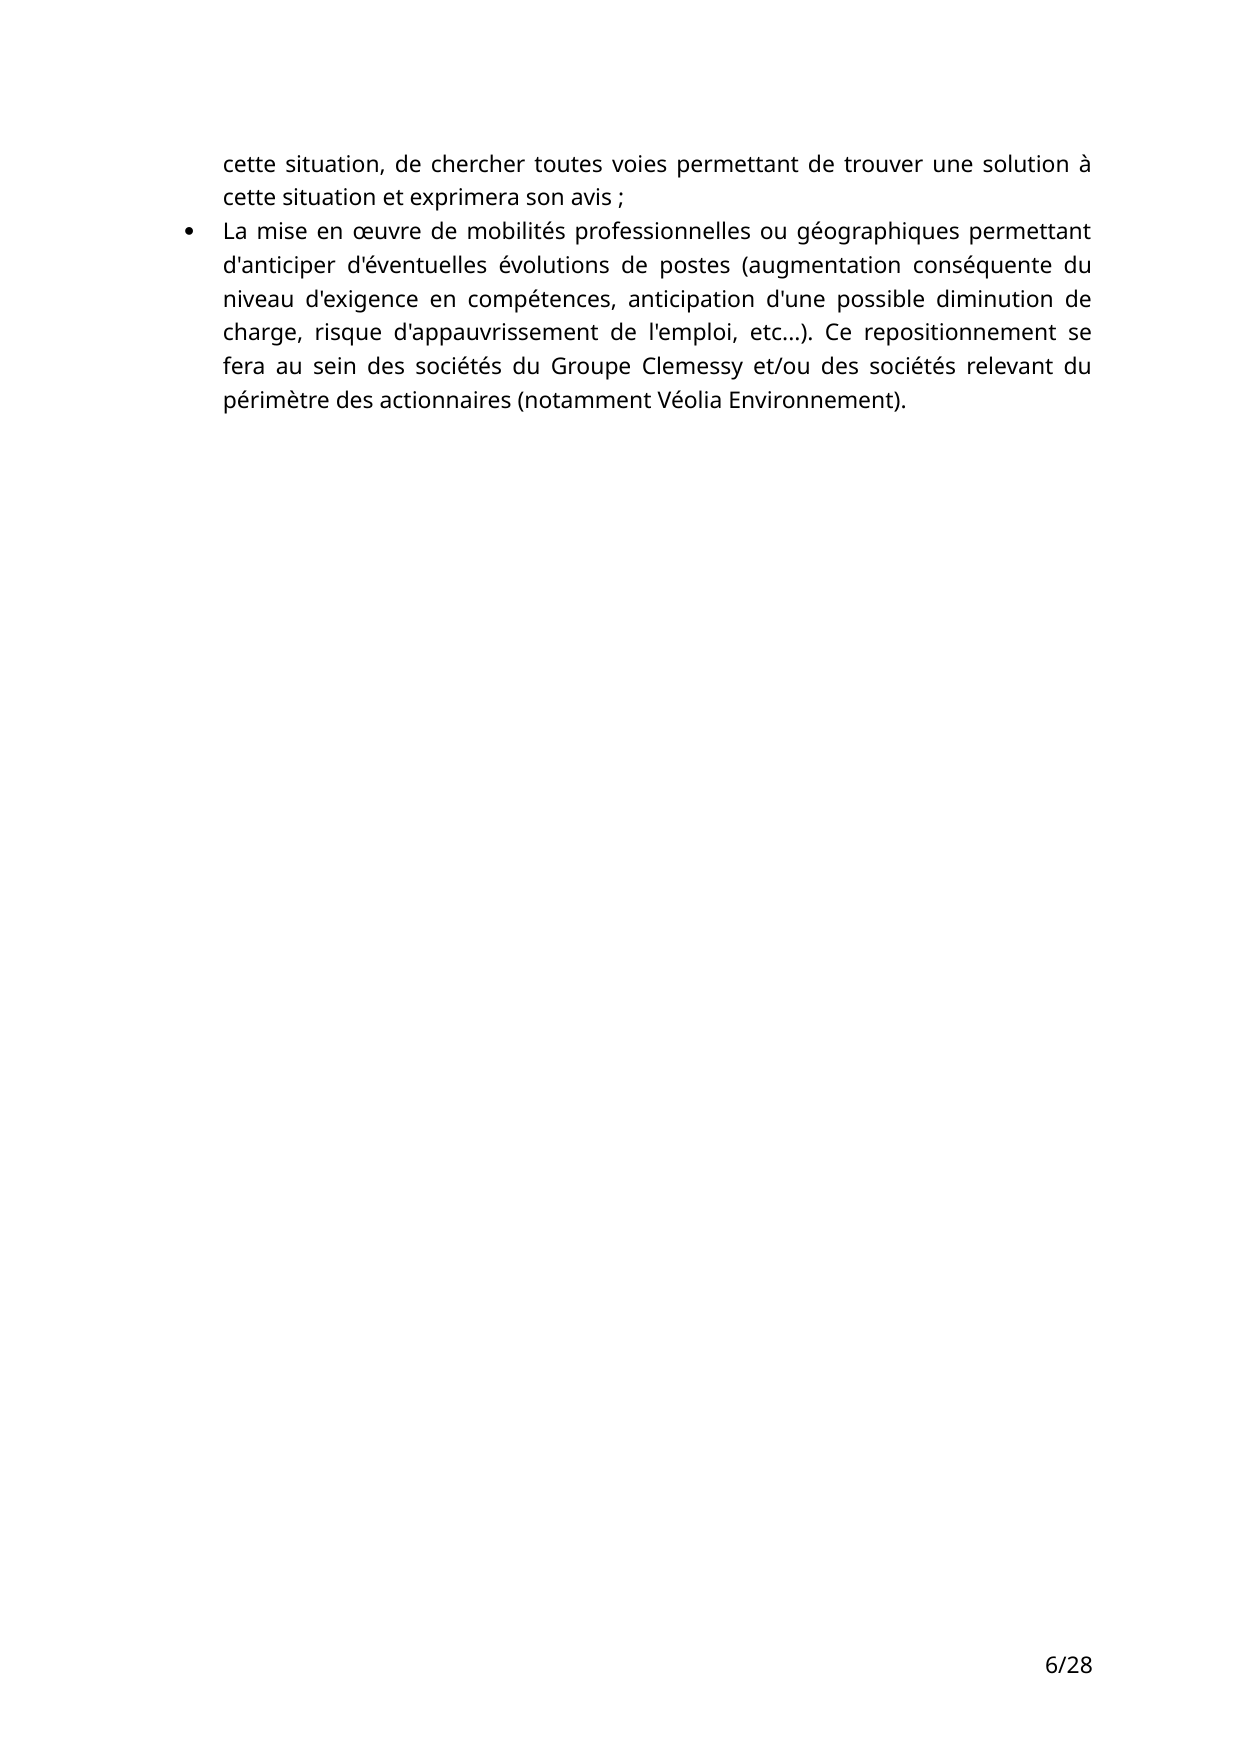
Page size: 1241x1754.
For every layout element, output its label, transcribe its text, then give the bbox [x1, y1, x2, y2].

list La mise en œuvre de mobilités professionnelles ou géographiques permettant d'anticiper d'éventuelles évolutions de postes (augmentation conséquente du niveau d'exigence en compétences, anticipation d'une possible diminution de charge, risque d'appauvrissement de l'emploi, etc...). Ce repositionnement se fera au sein des sociétés du Groupe Clemessy et/ou des sociétés relevant du périmètre des actionnaires (notamment Véolia Environnement). [185, 215, 1093, 415]
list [185, 148, 1093, 213]
